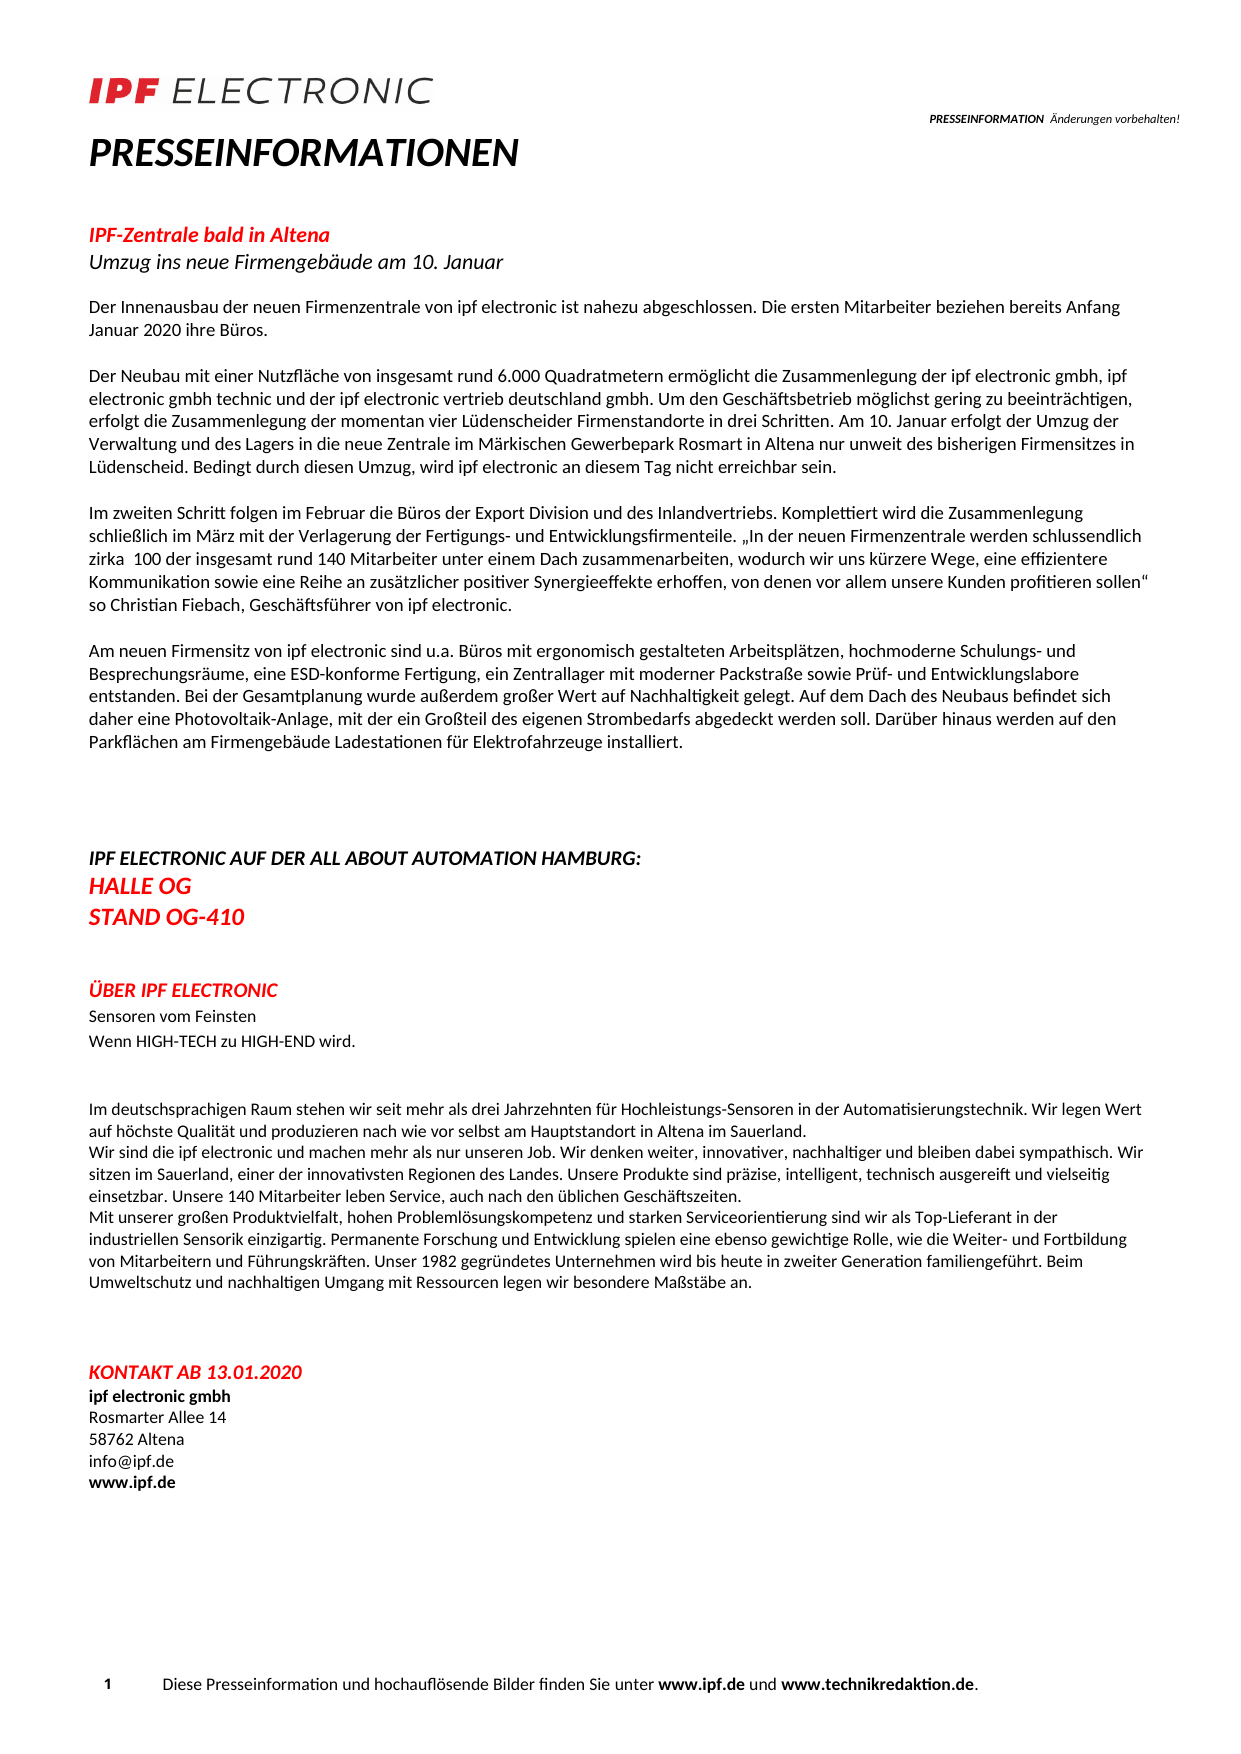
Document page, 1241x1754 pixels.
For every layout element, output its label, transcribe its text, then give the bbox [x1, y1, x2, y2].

text IPF-Zentrale bald in Altena [89, 221, 1152, 248]
text Mit unserer großen Produktvielfalt, hohen Problemlösungskompetenz und starken Serviceorientierung sind wir als Top-Lieferant in der industriellen Sensorik einzigartig. Permanente Forschung und Entwicklung spielen eine ebenso gewichtige Rolle, wie die Weiter- und Fortbildung von Mitarbeitern und Führungskräften. Unser 1982 gegründetes Unternehmen wird bis heute in zweiter Generation familiengeführt. Beim Umweltschutz und nachhaltigen Umgang mit Ressourcen legen wir besondere Maßstäbe an. [89, 1207, 1152, 1293]
picture [88, 72, 434, 111]
text Rosmarter Allee 14 [89, 1406, 1152, 1428]
text Sensoren vom Feinsten [89, 1002, 1152, 1027]
text Der Neubau mit einer Nutzfläche von insgesamt rund 6.000 Quadratmetern ermöglicht die Zusammenlegung der ipf electronic gmbh, ipf electronic gmbh technic und der ipf electronic vertrieb deutschland gmbh. Um den Geschäftsbetrieb möglichst gering zu beeinträchtigen, erfolgt die Zusammenlegung der momentan vier Lüdenscheider Firmenstandorte in drei Schritten. Am 10. Januar erfolgt der Umzug der Verwaltung und des Lagers in die neue Zentrale im Märkischen Gewerbepark Rosmart in Altena nur unweit des bisherigen Firmensitzes in Lüdenscheid. Bedingt durch diesen Umzug, wird ipf electronic an diesem Tag nicht erreichbar sein. [89, 364, 1152, 478]
text Im deutschsprachigen Raum stehen wir seit mehr als drei Jahrzehnten für Hochleistungs-Sensoren in der Automatisierungstechnik. Wir legen Wert auf höchste Qualität und produzieren nach wie vor selbst am Hauptstandort in Altena im Sauerland. [89, 1098, 1152, 1142]
text Am neuen Firmensitz von ipf electronic sind u.a. Büros mit ergonomisch gestalteten Arbeitsplätzen, hochmoderne Schulungs- und Besprechungsräume, eine ESD-konforme Fertigung, ein Zentrallager mit moderner Packstraße sowie Prüf- und Entwicklungslabore entstanden. Bei der Gesamtplanung wurde außerdem großer Wert auf Nachhaltigkeit gelegt. Auf dem Dach des Neubaus befindet sich daher eine Photovoltaik-Anlage, mit der ein Großteil des eigenen Strombedarfs abgedeckt werden soll. Darüber hinaus werden auf den Parkflächen am Firmengebäude Ladestationen für Elektrofahrzeuge installiert. [89, 639, 1152, 753]
text Wir sind die ipf electronic und machen mehr als nur unseren Job. Wir denken weiter, innovativer, nachhaltiger und bleiben dabei sympathisch. Wir sitzen im Sauerland, einer der innovativsten Regionen des Landes. Unsere Produkte sind präzise, intelligent, technisch ausgereift und vielseitig einsetzbar. Unsere 140 Mitarbeiter leben Service, auch nach den üblichen Geschäftszeiten. [89, 1142, 1152, 1207]
text Wenn HIGH-TECH zu HIGH-END wird. [89, 1027, 1152, 1052]
text www.ipf.de [89, 1471, 1152, 1493]
text Umzug ins neue Firmengebäude am 10. Januar [89, 248, 1152, 275]
text IPF ELECTRONIC AUF DER ALL ABOUT AUTOMATION HAMBURG: [89, 845, 1152, 871]
text ipf electronic gmbh [89, 1385, 1152, 1406]
text STAND OG-410 [89, 901, 1152, 932]
text 58762 Altena [89, 1428, 1152, 1450]
text HALLE OG [89, 871, 1152, 901]
text Im zweiten Schritt folgen im Februar die Büros der Export Division und des Inlandvertriebs. Komplettiert wird die Zusammenlegung schließlich im März mit der Verlagerung der Fertigungs- und Entwicklungsfirmenteile. „In der neuen Firmenzentrale werden schlussendlich zirka 100 der insgesamt rund 140 Mitarbeiter unter einem Dach zusammenarbeiten, wodurch wir uns kürzere Wege, eine effizientere Kommunikation sowie eine Reihe an zusätzlicher positiver Synergieeffekte erhoffen, von denen vor allem unsere Kunden profitieren sollen“ so Christian Fiebach, Geschäftsführer von ipf electronic. [89, 501, 1152, 616]
text Der Innenausbau der neuen Firmenzentrale von ipf electronic ist nahezu abgeschlossen. Die ersten Mitarbeiter beziehen bereits Anfang Januar 2020 ihre Büros. [89, 295, 1152, 341]
text ÜBER IPF ELECTRONIC [89, 977, 1152, 1002]
text KONTAKT AB 13.01.2020 [89, 1359, 1152, 1385]
text info@ipf.de [89, 1450, 1152, 1471]
